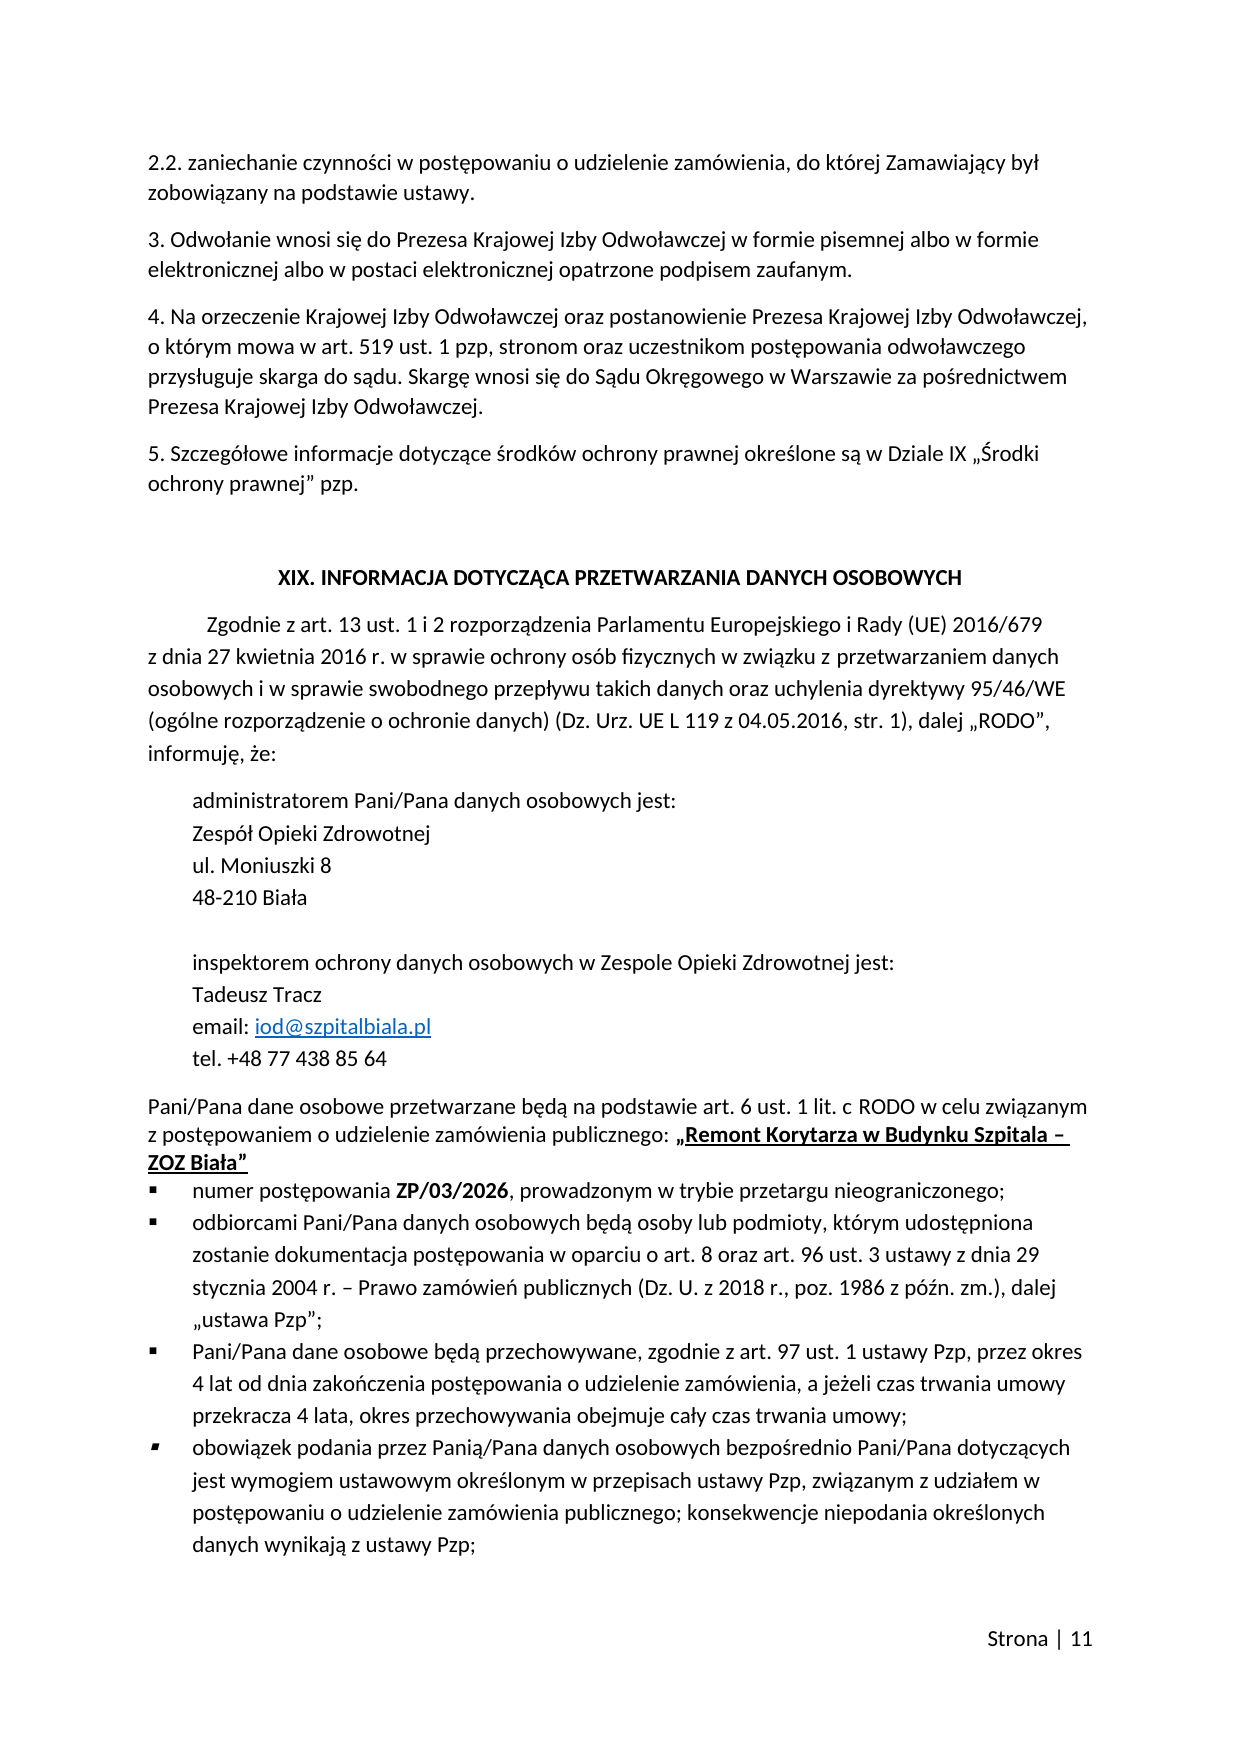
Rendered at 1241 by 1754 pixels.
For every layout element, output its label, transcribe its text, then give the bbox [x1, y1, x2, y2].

list administratorem Pani/Pana danych osobowych jest: Zespół Opieki Zdrowotnej ul. Moniuszki 8 48-210 Biała [192, 787, 1093, 911]
text 4. Na orzeczenie Krajowej Izby Odwoławczej oraz postanowienie Prezesa Krajowej Izby Odwoławczej, o którym mowa w art. 519 ust. 1 pzp, stronom oraz uczestnikom postępowania odwoławczego przysługuje skarga do sądu. Skargę wnosi się do Sądu Okręgowego w Warszawie za pośrednictwem Prezesa Krajowej Izby Odwoławczej. [148, 302, 1093, 420]
list Pani/Pana dane osobowe będą przechowywane, zgodnie z art. 97 ust. 1 ustawy Pzp, przez okres 4 lat od dnia zakończenia postępowania o udzielenie zamówienia, a jeżeli czas trwania umowy przekracza 4 lata, okres przechowywania obejmuje cały czas trwania umowy; [148, 1337, 1093, 1429]
list inspektorem ochrony danych osobowych w Zespole Opieki Zdrowotnej jest: Tadeusz Tracz email: iod@szpitalbiala.pl tel. +48 77 438 85 64 [192, 948, 1093, 1072]
text XIX. INFORMACJA DOTYCZĄCA PRZETWARZANIA DANYCH OSOBOWYCH [148, 563, 1093, 591]
text 3. Odwołanie wnosi się do Prezesa Krajowej Izby Odwoławczej w formie pisemnej albo w formie elektronicznej albo w postaci elektronicznej opatrzone podpisem zaufanym. [148, 225, 1093, 283]
text Pani/Pana dane osobowe przetwarzane będą na podstawie art. 6 ust. 1 lit. c RODO w celu związanym z postępowaniem o udzielenie zamówienia publicznego: „Remont Korytarza w Budynku Szpitala – ZOZ Biała” [148, 1092, 1093, 1176]
text Zgodnie z art. 13 ust. 1 i 2 rozporządzenia Parlamentu Europejskiego i Rady (UE) 2016/679 z dnia 27 kwietnia 2016 r. w sprawie ochrony osób fizycznych w związku z przetwarzaniem danych osobowych i w sprawie swobodnego przepływu takich danych oraz uchylenia dyrektywy 95/46/WE (ogólne rozporządzenie o ochronie danych) (Dz. Urz. UE L 119 z 04.05.2016, str. 1), dalej „RODO”, informuję, że: [148, 610, 1093, 767]
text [148, 148, 1093, 206]
list numer postępowania ZP/03/2026, prowadzonym w trybie przetargu nieograniczonego; [148, 1176, 1093, 1204]
text 5. Szczegółowe informacje dotyczące środków ochrony prawnej określone są w Dziale IX „Środki ochrony prawnej” pzp. [148, 439, 1093, 497]
list odbiorcami Pani/Pana danych osobowych będą osoby lub podmioty, którym udostępniona zostanie dokumentacja postępowania w oparciu o art. 8 oraz art. 96 ust. 3 ustawy z dnia 29 stycznia 2004 r. – Prawo zamówień publicznych (Dz. U. z 2018 r., poz. 1986 z późn. zm.), dalej „ustawa Pzp”; [148, 1208, 1093, 1333]
list obowiązek podania przez Panią/Pana danych osobowych bezpośrednio Pani/Pana dotyczących jest wymogiem ustawowym określonym w przepisach ustawy Pzp, związanym z udziałem w postępowaniu o udzielenie zamówienia publicznego; konsekwencje niepodania określonych danych wynikają z ustawy Pzp; [148, 1433, 1093, 1558]
